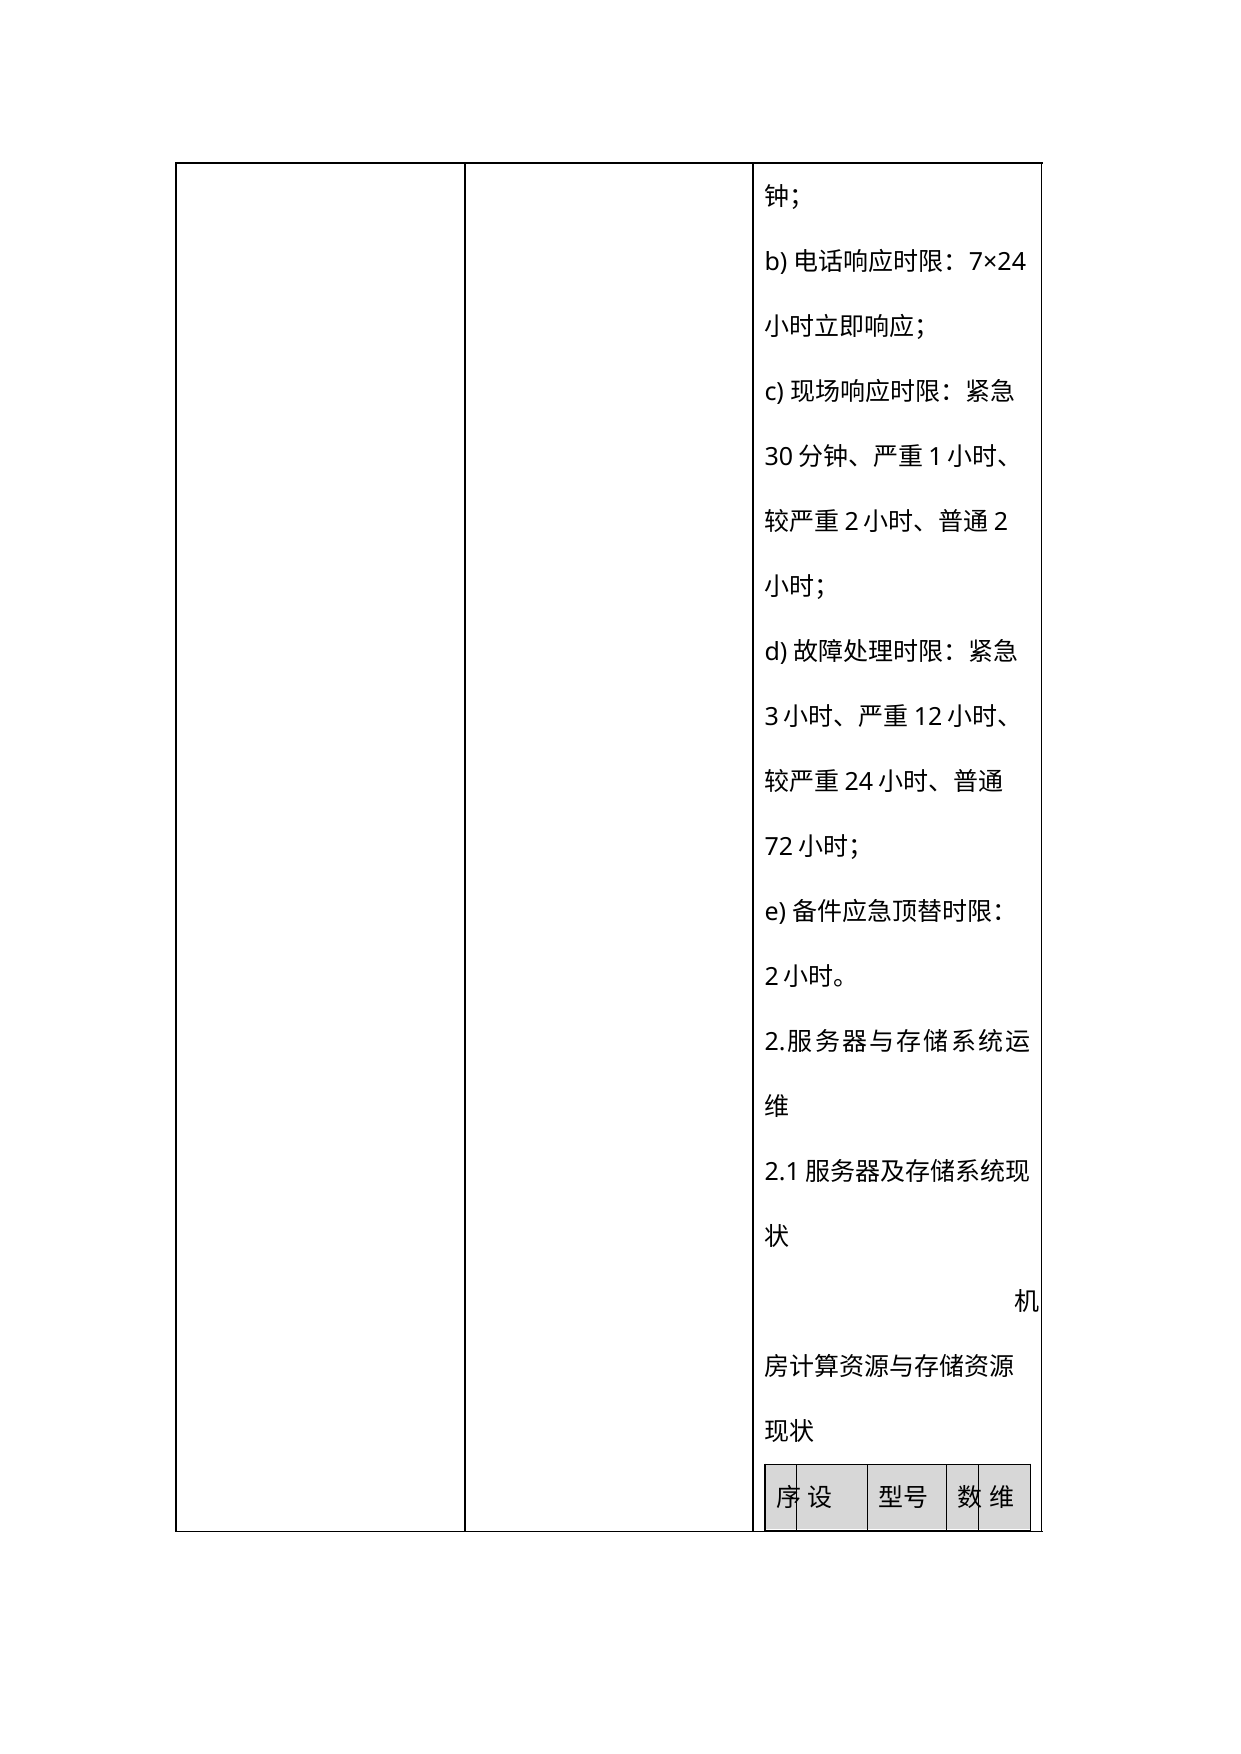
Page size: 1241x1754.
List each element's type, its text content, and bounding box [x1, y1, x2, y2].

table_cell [754, 164, 1041, 1531]
table_cell ★ [466, 164, 752, 1531]
table_cell 1 [177, 164, 464, 1531]
